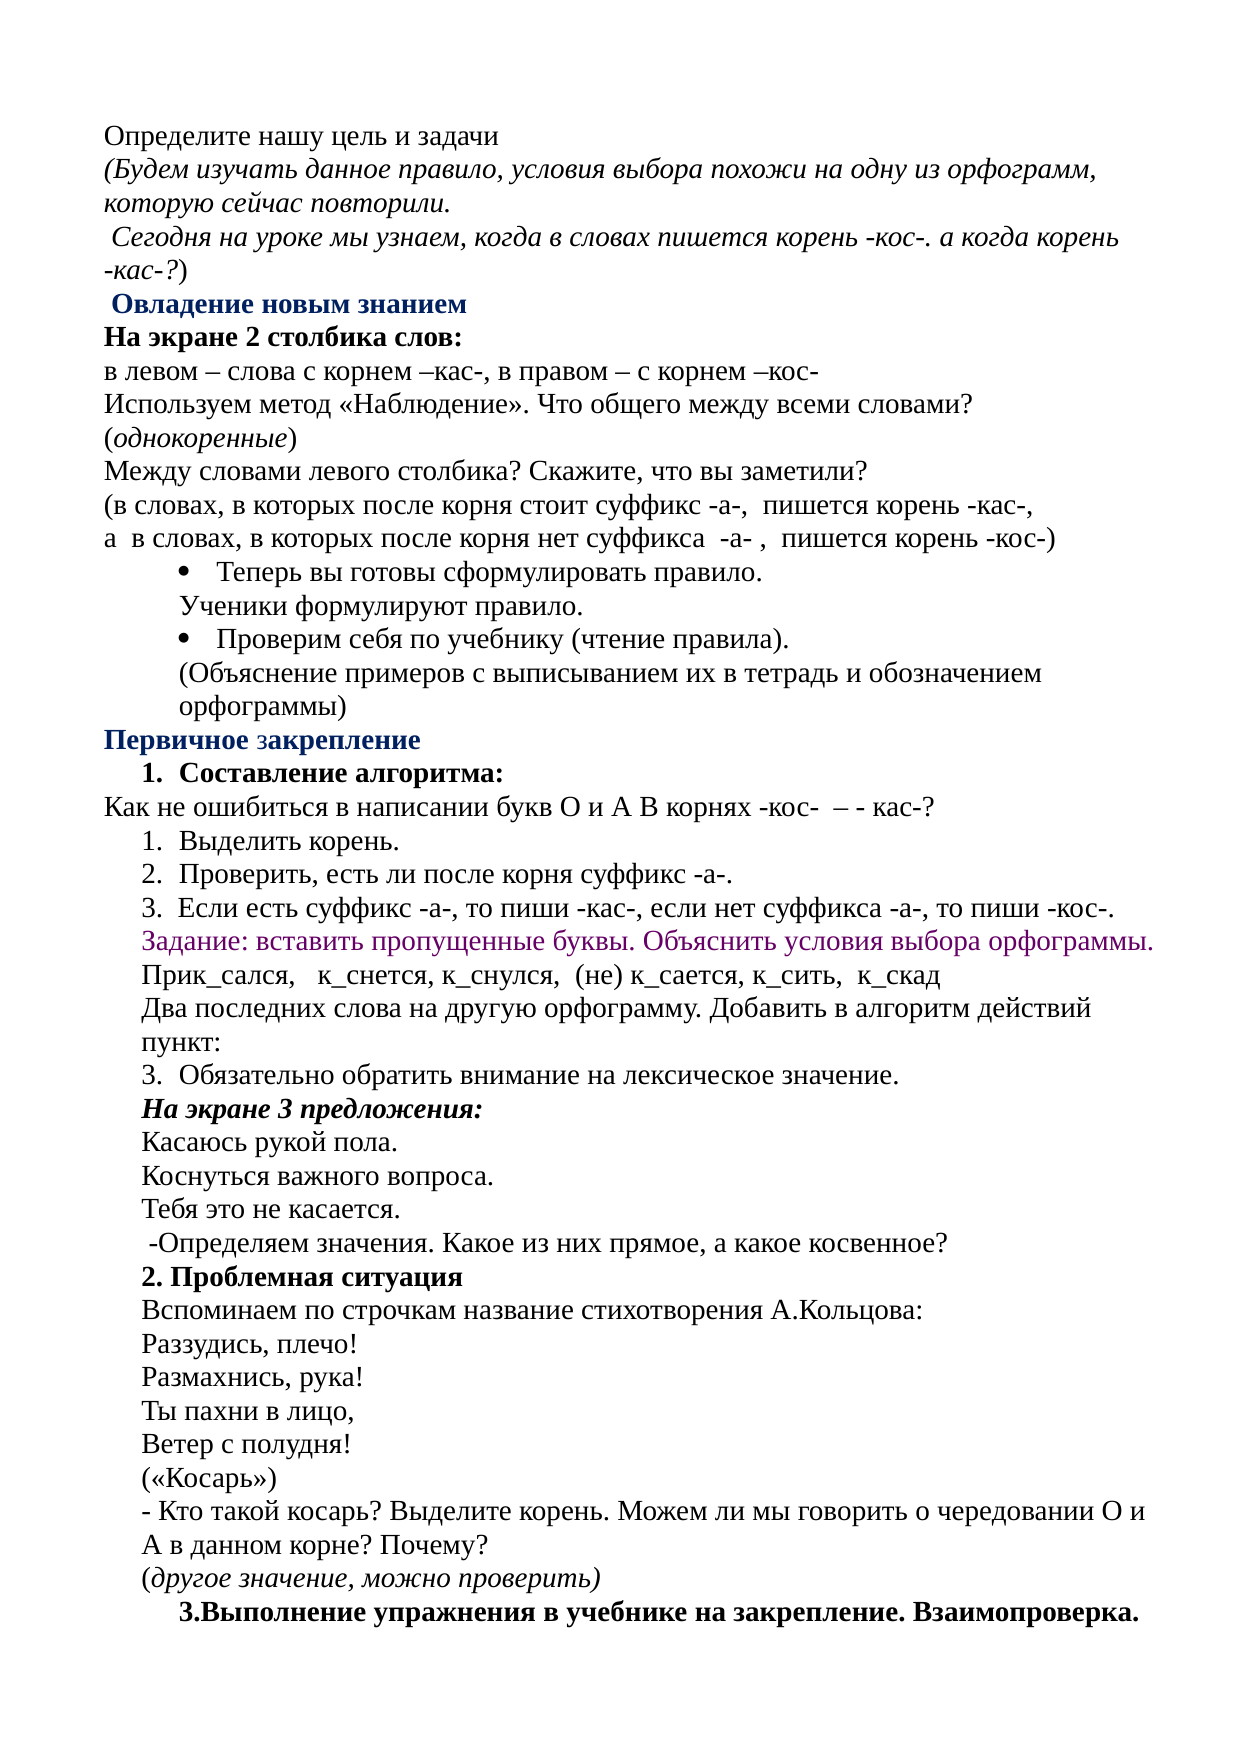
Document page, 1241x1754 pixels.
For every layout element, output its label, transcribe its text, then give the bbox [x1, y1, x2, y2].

text («Косарь») [141, 1460, 1167, 1493]
text Ветер с полудня! [141, 1426, 1167, 1460]
text Прик_сался, к_снется, к_снулся, (не) к_сается, к_сить, к_скад [141, 957, 1167, 990]
text На экране 3 предложения: [141, 1091, 1167, 1124]
list Выделить корень. [141, 823, 1167, 856]
text 3. Если есть суффикс -а-, то пиши -кас-, если нет суффикса -а-, то пиши -кос-. [141, 890, 1167, 923]
list Обязательно обратить внимание на лексическое значение. [141, 1057, 1167, 1091]
text (в словах, в которых после корня стоит суффикс -а-, пишется корень -кас-, а в словах, в которых после корня нет суффикса -а- , пишется корень -кос-) [103, 487, 1167, 554]
text Тебя это не касается. [141, 1192, 1167, 1225]
text Первичное закрепление [103, 722, 1167, 756]
text в левом – слова с корнем –кас-, в правом – с корнем –кос- [103, 353, 1167, 386]
text -Определяем значения. Какое из них прямое, а какое косвенное? [141, 1225, 1167, 1259]
text Сегодня на уроке мы узнаем, когда в словах пишется корень -кос-. а когда корень -кас-?) [103, 219, 1167, 286]
text Два последних слова на другую орфограмму. Добавить в алгоритм действий пункт: [141, 990, 1167, 1057]
list 3.Выполнение упражнения в учебнике на закрепление. Взаимопроверка. [178, 1594, 1167, 1628]
text - Кто такой косарь? Выделите корень. Можем ли мы говорить о чередовании О и А в данном корне? Почему? [141, 1493, 1167, 1561]
text Как не ошибиться в написании букв О и А В корнях -кос- – - кас-? [103, 789, 1167, 823]
text (Будем изучать данное правило, условия выбора похожи на одну из орфограмм, которую сейчас повторили. [103, 152, 1167, 219]
text Овладение новым знанием [103, 286, 1167, 319]
text (другое значение, можно проверить) [141, 1561, 1167, 1594]
text Ты пахни в лицо, [141, 1393, 1167, 1426]
text На экране 2 столбика слов: [103, 319, 1167, 353]
text Раззудись, плечо! [141, 1326, 1167, 1359]
list Проверить, есть ли после корня суффикс -а-. [141, 856, 1167, 890]
list Проверим себя по учебнику (чтение правила). [178, 621, 1167, 655]
text Задание: вставить пропущенные буквы. Объяснить условия выбора орфограммы. [141, 923, 1167, 957]
text Вспоминаем по строчкам название стихотворения А.Кольцова: [141, 1292, 1167, 1326]
text Определите нашу цель и задачи [103, 118, 1167, 152]
text Коснуться важного вопроса. [141, 1158, 1167, 1192]
text Используем метод «Наблюдение». Что общего между всеми словами? (однокоренные) [103, 386, 1167, 453]
text Размахнись, рука! [141, 1359, 1167, 1393]
text Ученики формулируют правило. [178, 588, 1167, 621]
list Теперь вы готовы сформулировать правило. [178, 554, 1167, 588]
text Между словами левого столбика? Скажите, что вы заметили? [103, 453, 1167, 487]
text (Объяснение примеров с выписыванием их в тетрадь и обозначением орфограммы) [178, 655, 1167, 722]
text 2. Проблемная ситуация [141, 1259, 1167, 1292]
list Составление алгоритма: [141, 756, 1167, 789]
text Касаюсь рукой пола. [141, 1124, 1167, 1158]
